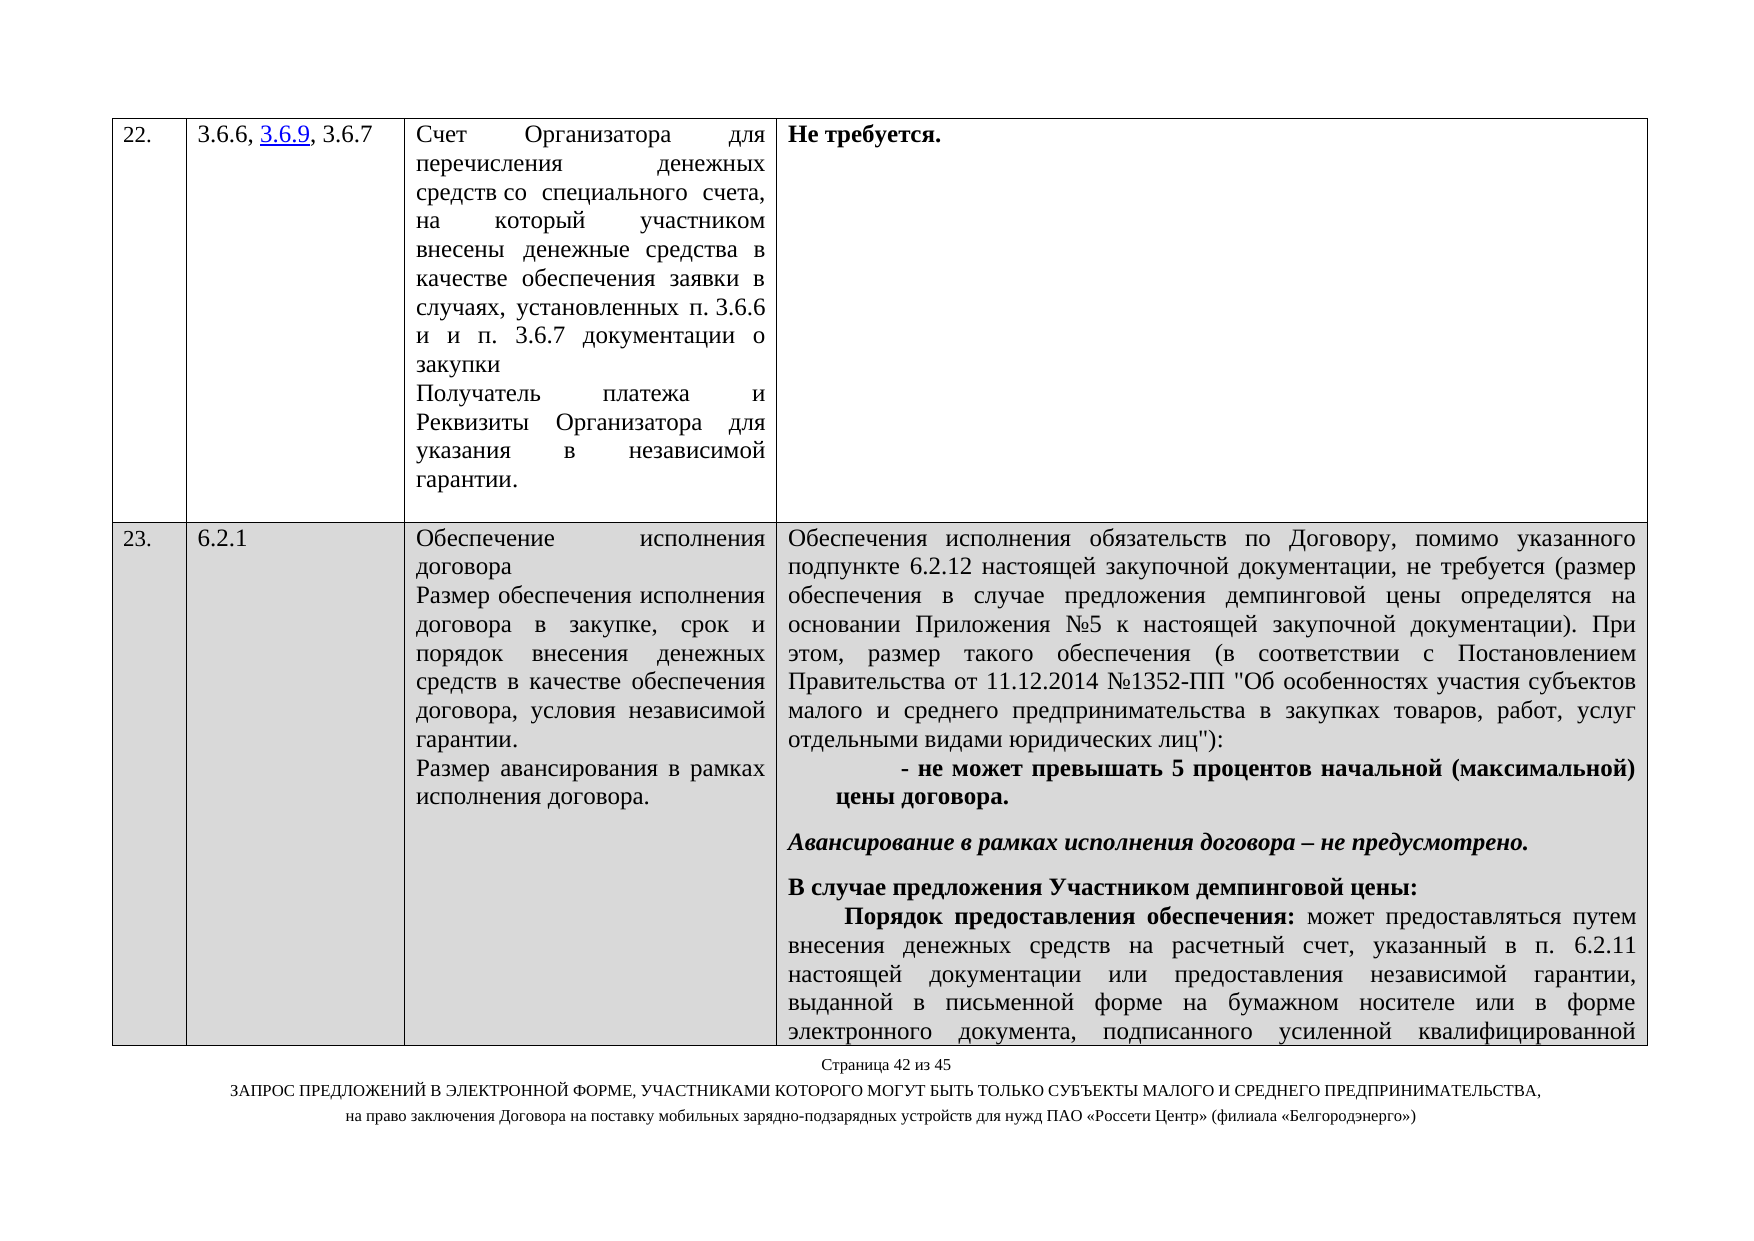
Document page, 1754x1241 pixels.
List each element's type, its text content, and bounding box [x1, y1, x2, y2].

table_cell [113, 523, 186, 1045]
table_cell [777, 523, 1647, 1045]
table_cell Не требуется. [777, 119, 1647, 522]
table_cell Счет Организатора для перечисления денежных средств со специального счета, на который участником внесены денежные средства в качестве обеспечения заявки в случаях, установленных п. 3.6.6 и и п. 3.6.7 документации о закупки Получатель платежа и Реквизиты Организатора для указания в независимой гарантии. [405, 119, 776, 522]
table_cell 6.2.1 [187, 523, 404, 1045]
table_cell [113, 119, 186, 522]
table_cell 3.6.6, 3.6.9, 3.6.7 [187, 119, 404, 522]
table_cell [405, 523, 776, 1045]
